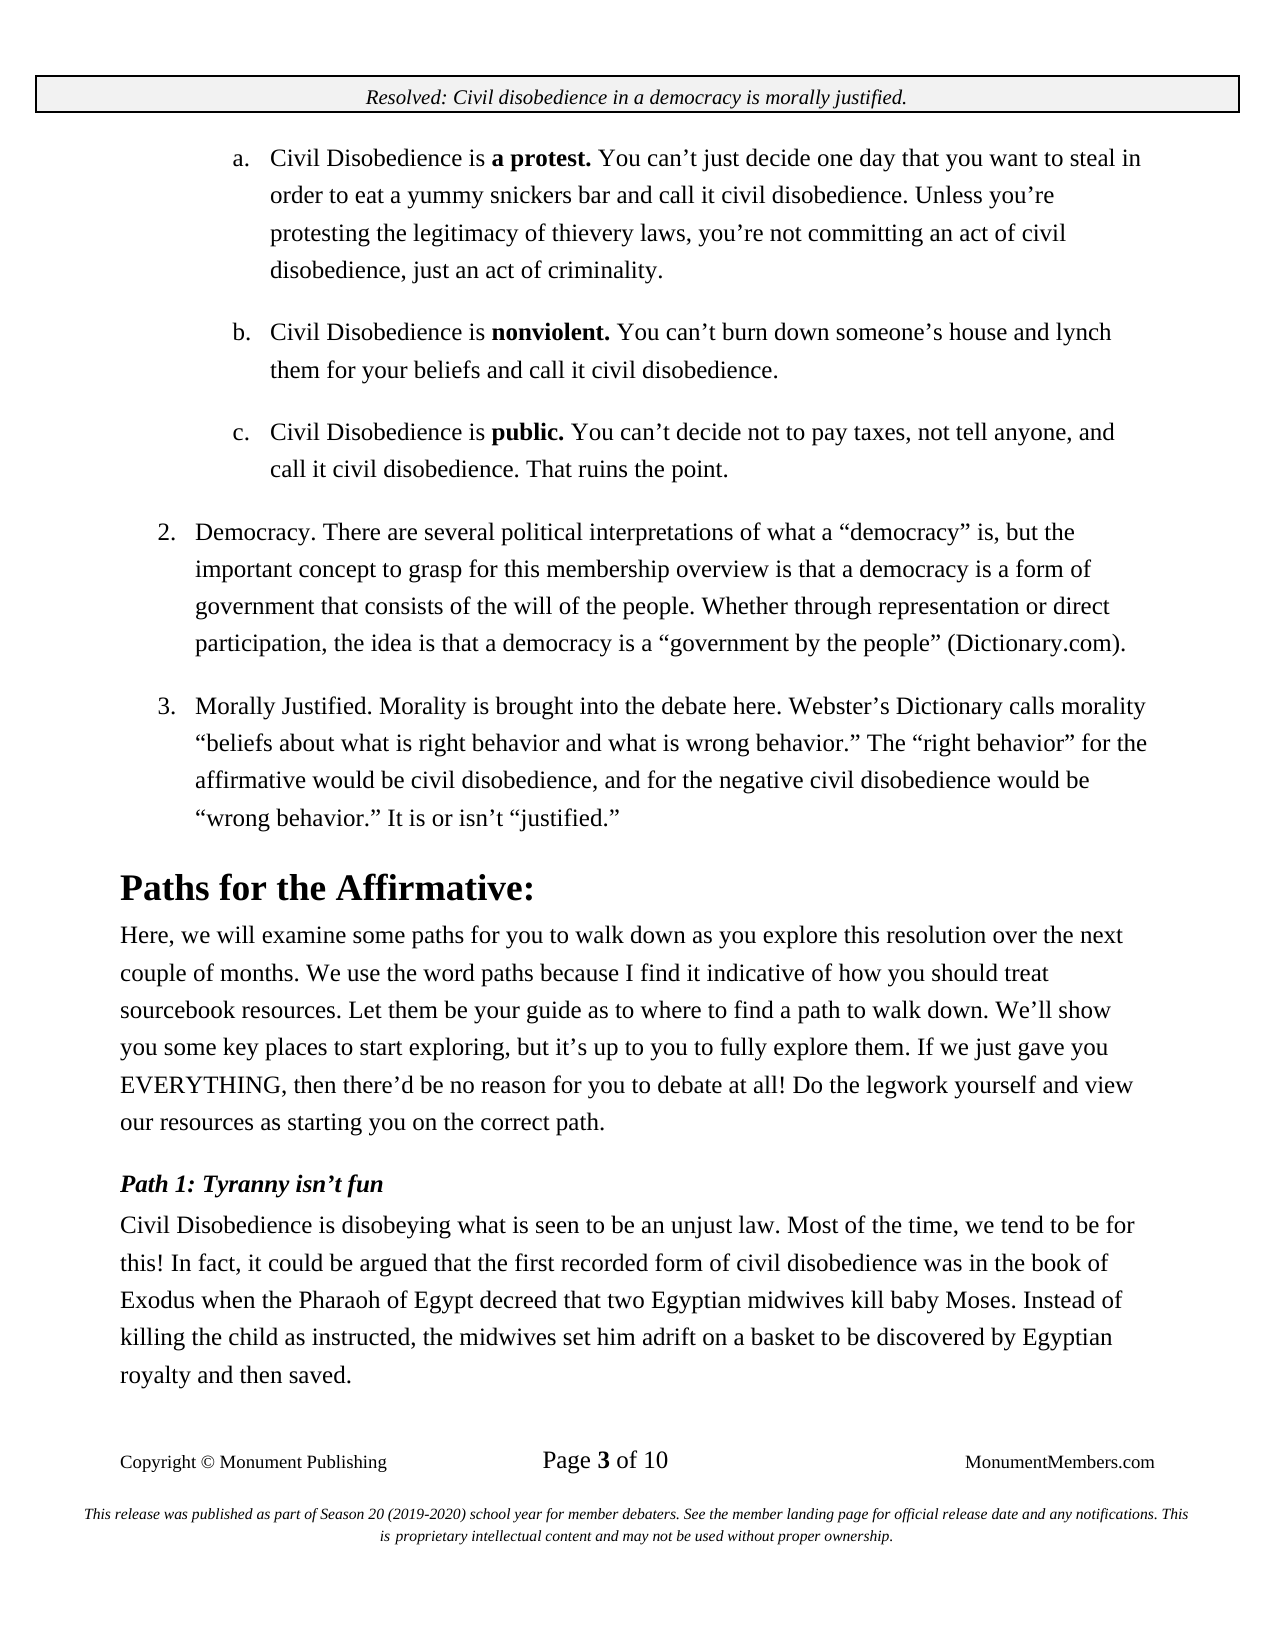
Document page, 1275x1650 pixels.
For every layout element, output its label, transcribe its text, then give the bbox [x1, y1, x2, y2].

text Civil Disobedience is disobeying what is seen to be an unjust law. Most of the time, we tend to be for this! In fact, it could be argued that the first recorded form of civil disobedience was in the book of Exodus when the Pharaoh of Egypt decreed that two Egyptian midwives kill baby Moses. Instead of killing the child as instructed, the midwives set him adrift on a basket to be discovered by Egyptian royalty and then saved. [120, 1211, 1155, 1388]
list Civil Disobedience is public. You can’t decide not to pay taxes, not tell anyone, and call it civil disobedience. That ruins the point. [232, 417, 1155, 483]
text Here, we will examine some paths for you to walk down as you explore this resolution over the next couple of months. We use the word paths because I find it indicative of how you should treat sourcebook resources. Let them be your guide as to where to find a path to walk down. We’ll show you some key places to start exploring, but it’s up to you to fully explore them. If we just gave you EVERYTHING, then there’d be no reason for you to debate at all! Do the legwork yourself and view our resources as starting you on the correct path. [120, 921, 1155, 1136]
list Morally Justified. Morality is brought into the debate here. Webster’s Dictionary calls morality “beliefs about what is right behavior and what is wrong behavior.” The “right behavior” for the affirmative would be civil disobedience, and for the negative civil disobedience would be “wrong behavior.” It is or isn’t “justified.” [157, 691, 1155, 831]
text Path 1: Tyranny isn’t fun [120, 1169, 1155, 1198]
list Democracy. There are several political interpretations of what a “democracy” is, but the important concept to grasp for this membership overview is that a democracy is a form of government that consists of the will of the people. Whether through representation or direct participation, the idea is that a democracy is a “government by the people” (Dictionary.com). [157, 517, 1155, 657]
list Civil Disobedience is a protest. You can’t just decide one day that you want to steal in order to eat a yummy snickers bar and call it civil disobedience. Unless you’re protesting the legitimacy of thievery laws, you’re not committing an act of civil disobedience, just an act of criminality. [232, 143, 1155, 284]
text Paths for the Affirmative: [120, 865, 1155, 908]
list Civil Disobedience is nonviolent. You can’t burn down someone’s house and lynch them for your beliefs and call it civil disobedience. [232, 317, 1155, 383]
